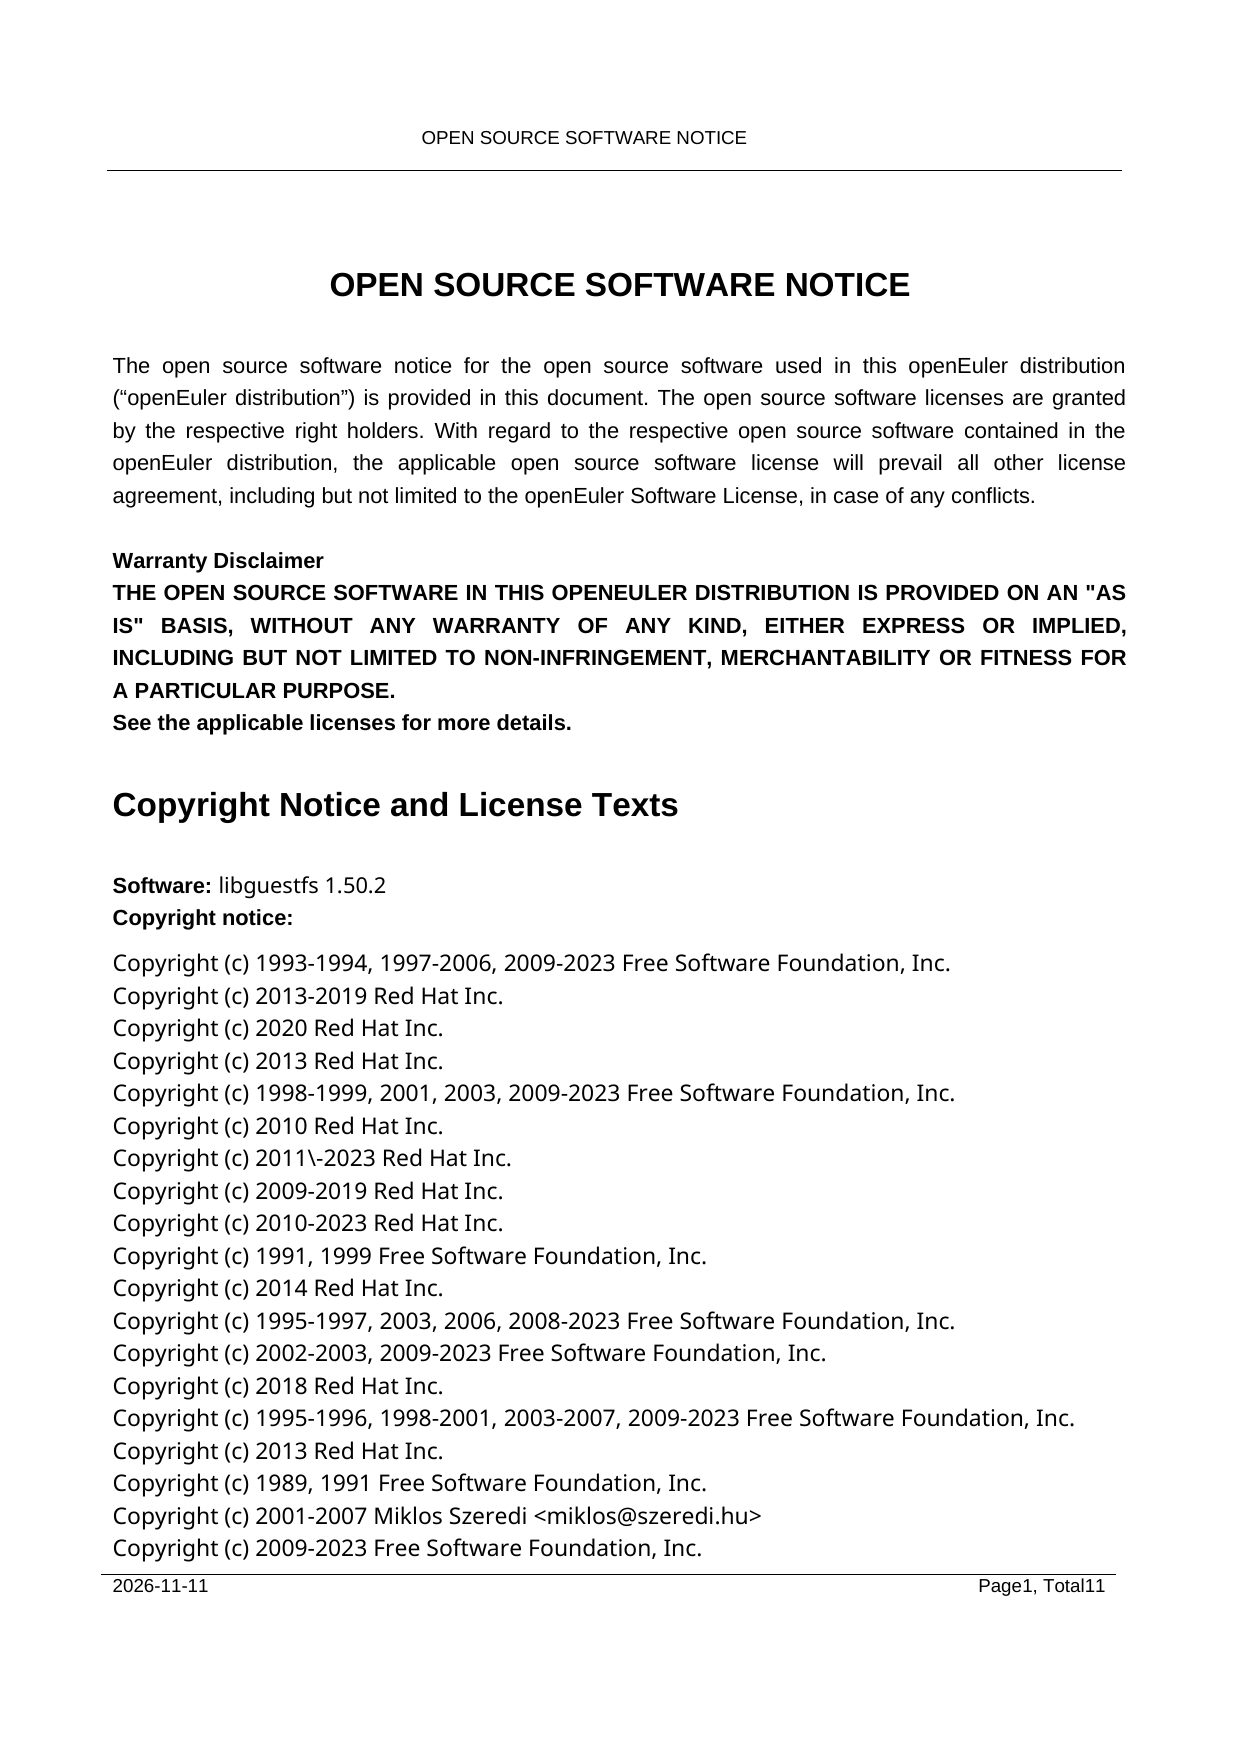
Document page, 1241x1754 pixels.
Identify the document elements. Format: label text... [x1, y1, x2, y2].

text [112, 947, 1128, 1564]
text Copyright Notice and License Texts [112, 771, 1128, 836]
text Warranty Disclaimer [112, 544, 1128, 576]
text OPEN SOURCE SOFTWARE NOTICE [112, 251, 1128, 316]
title Software: libguestfs 1.50.2 [112, 869, 1128, 901]
text Copyright notice: [112, 901, 1128, 934]
text THE OPEN SOURCE SOFTWARE IN THIS OPENEULER DISTRIBUTION IS PROVIDED ON AN "AS IS" BASIS, WITHOUT ANY WARRANTY OF ANY KIND, EITHER EXPRESS OR IMPLIED, INCLUDING BUT NOT LIMITED TO NON-INFRINGEMENT, MERCHANTABILITY OR FITNESS FOR A PARTICULAR PURPOSE. See the applicable licenses for more details. [112, 576, 1128, 739]
text The open source software notice for the open source software used in this openEuler distribution (“openEuler distribution”) is provided in this document. The open source software licenses are granted by the respective right holders. With regard to the respective open source software contained in the openEuler distribution, the applicable open source software license will prevail all other license agreement, including but not limited to the openEuler Software License, in case of any conflicts. [112, 349, 1128, 511]
